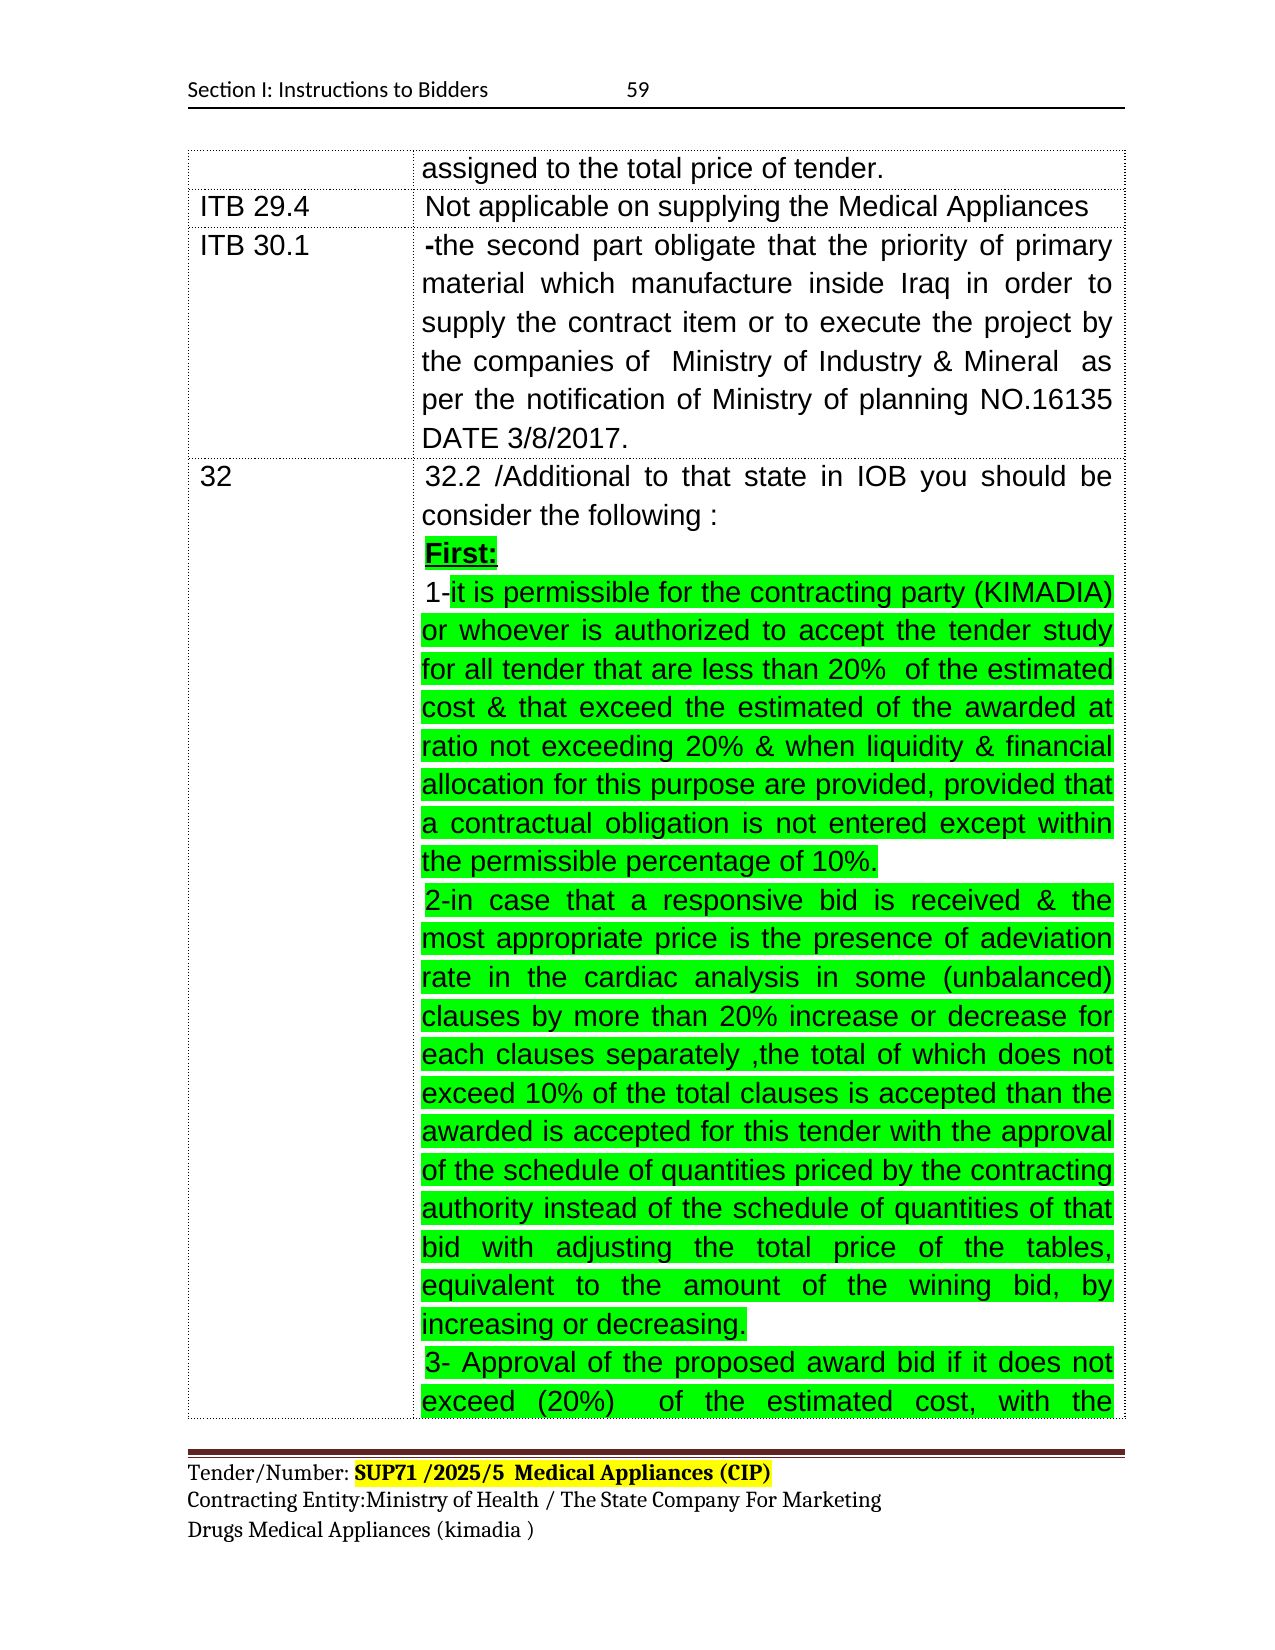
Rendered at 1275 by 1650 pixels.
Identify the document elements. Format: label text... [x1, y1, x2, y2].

table_cell 27 [188, 150, 413, 188]
table_cell -the second part obligate that the priority of primary material which manufacture inside Iraq in order to supply the contract item or to execute the project by the companies of Ministry of Industry & Mineral as per the notification of Ministry of planning NO.16135 DATE 3/8/2017. [413, 227, 1125, 458]
table_cell 32 [188, 458, 413, 1418]
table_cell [413, 458, 1125, 1418]
table_cell ITB 29.4 [188, 189, 413, 227]
table_cell ITB 30.1 [188, 227, 413, 458]
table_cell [413, 150, 1125, 188]
table_cell Not applicable on supplying the Medical Appliances [413, 189, 1125, 227]
